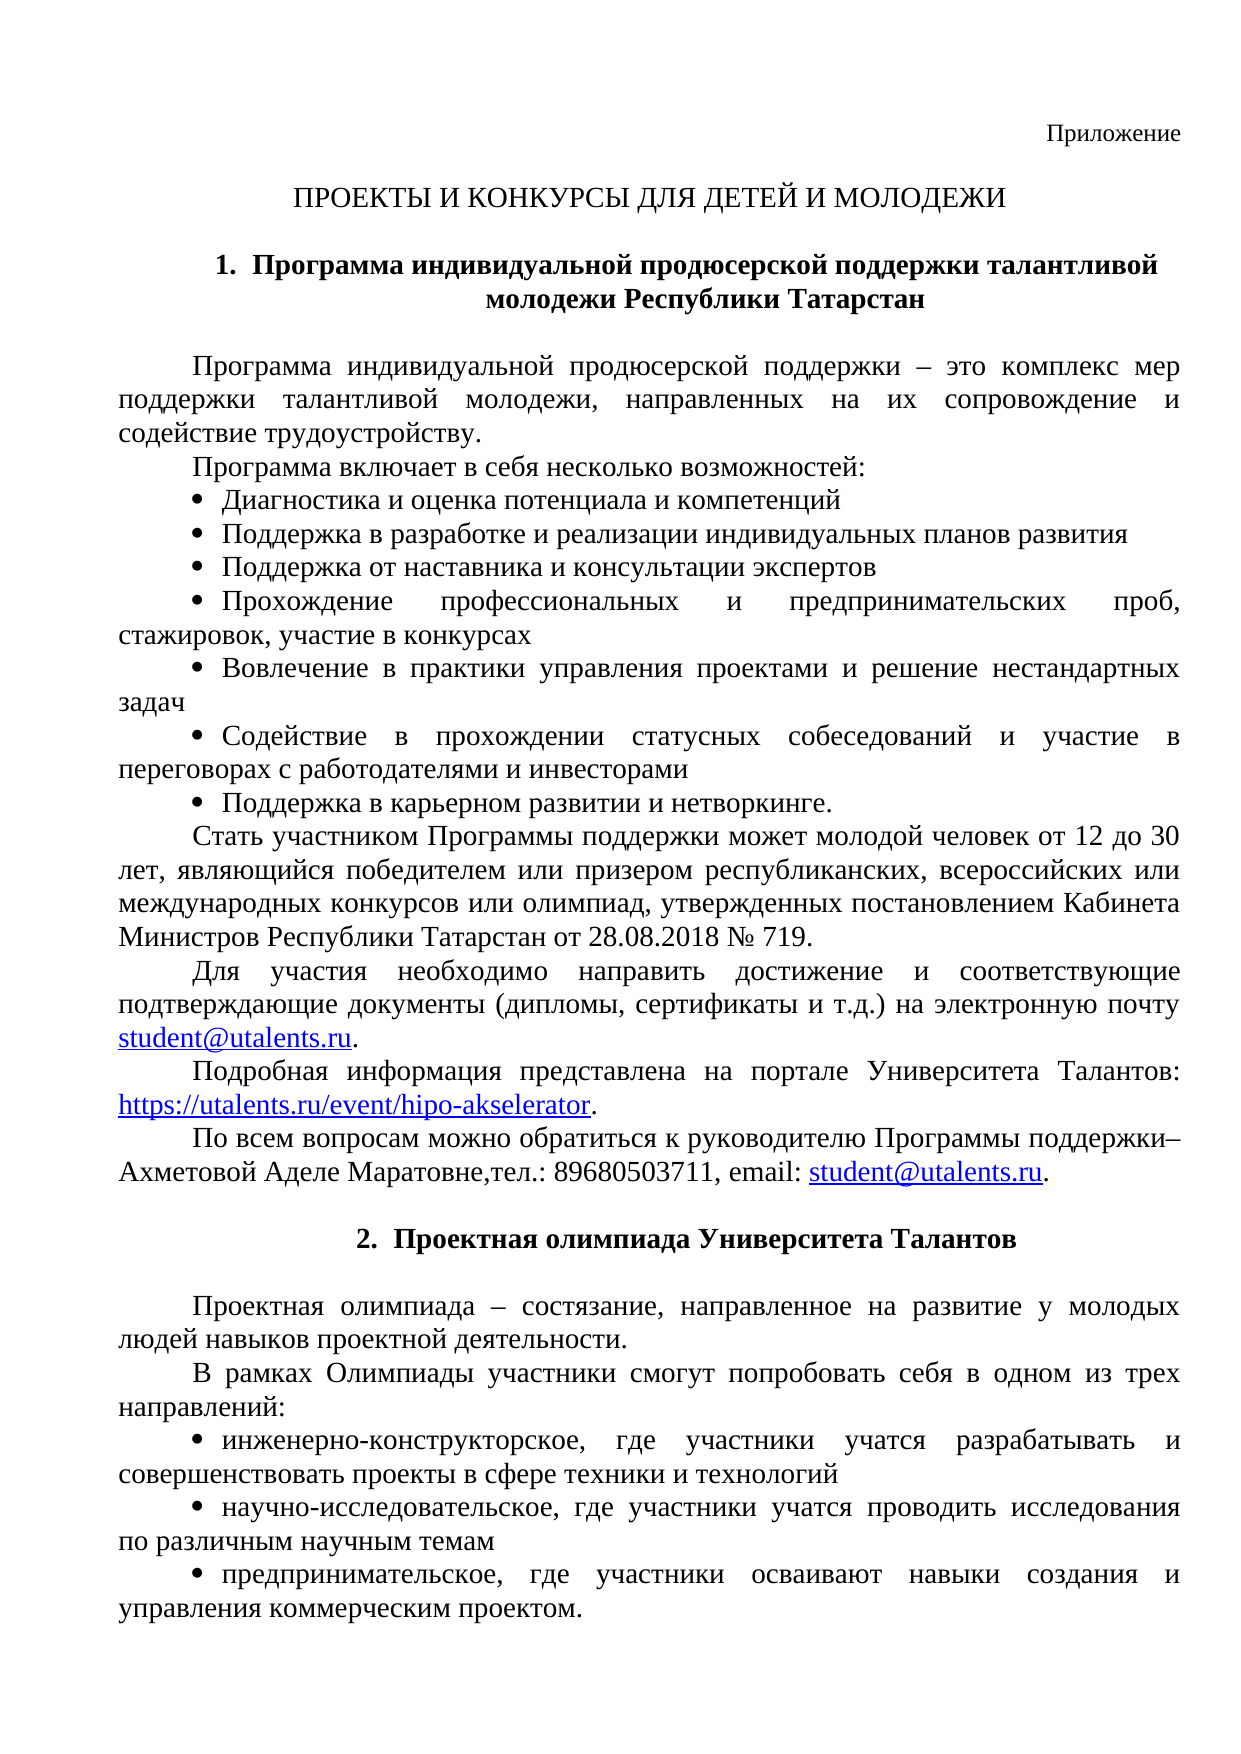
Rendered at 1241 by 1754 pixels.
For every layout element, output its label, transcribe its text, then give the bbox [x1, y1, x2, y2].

text Приложение [118, 118, 1181, 147]
list Программа включает в себя несколько возможностей: [118, 449, 1181, 482]
list Программа индивидуальной продюсерской поддержки – это комплекс мер поддержки талантливой молодежи, направленных на их сопровождение и содействие трудоустройству. [118, 348, 1181, 449]
list инженерно-конструкторское, где участники учатся разрабатывать и совершенствовать проекты в сфере техники и технологий [118, 1422, 1181, 1489]
text ПРОЕКТЫ И КОНКУРСЫ ДЛЯ ДЕТЕЙ И МОЛОДЕЖИ [118, 180, 1181, 214]
list Программа индивидуальной продюсерской поддержки талантливой молодежи Республики Татарстан [192, 247, 1181, 314]
list Диагностика и оценка потенциала и компетенций [118, 482, 1181, 516]
list Прохождение профессиональных и предпринимательских проб, стажировок, участие в конкурсах [118, 583, 1181, 650]
list научно-исследовательское, где участники учатся проводить исследования по различным научным темам [118, 1489, 1181, 1557]
list Поддержка в разработке и реализации индивидуальных планов развития [118, 516, 1181, 549]
list Поддержка в карьерном развитии и нетворкинге. [118, 785, 1181, 818]
list Вовлечение в практики управления проектами и решение нестандартных задач [118, 650, 1181, 718]
list В рамках Олимпиады участники смогут попробовать себя в одном из трех направлений: [118, 1355, 1181, 1422]
list Стать участником Программы поддержки может молодой человек от 12 до 30 лет, являющийся победителем или призером республиканских, всероссийских или международных конкурсов или олимпиад, утвержденных постановлением Кабинета Министров Республики Татарстан от 28.08.2018 № 719. [118, 818, 1181, 953]
list Для участия необходимо направить достижение и соответствующие подтверждающие документы (дипломы, сертификаты и т.д.) на электронную почту student@utalents.ru. [118, 953, 1181, 1053]
list По всем вопросам можно обратиться к руководителю Программы поддержки–Ахметовой Аделе Маратовне,тел.: 89680503711, email: student@utalents.ru. [118, 1120, 1181, 1187]
list Подробная информация представлена на портале Университета Талантов: https://utalents.ru/event/hipo-akselerator. [118, 1053, 1181, 1120]
list Проектная олимпиада – состязание, направленное на развитие у молодых людей навыков проектной деятельности. [118, 1288, 1181, 1355]
list Проектная олимпиада Университета Талантов [192, 1221, 1181, 1254]
list предпринимательское, где участники осваивают навыки создания и управления коммерческим проектом. [118, 1557, 1181, 1624]
list Содействие в прохождении статусных собеседований и участие в переговорах с работодателями и инвесторами [118, 718, 1181, 785]
list Поддержка от наставника и консультации экспертов [118, 549, 1181, 583]
